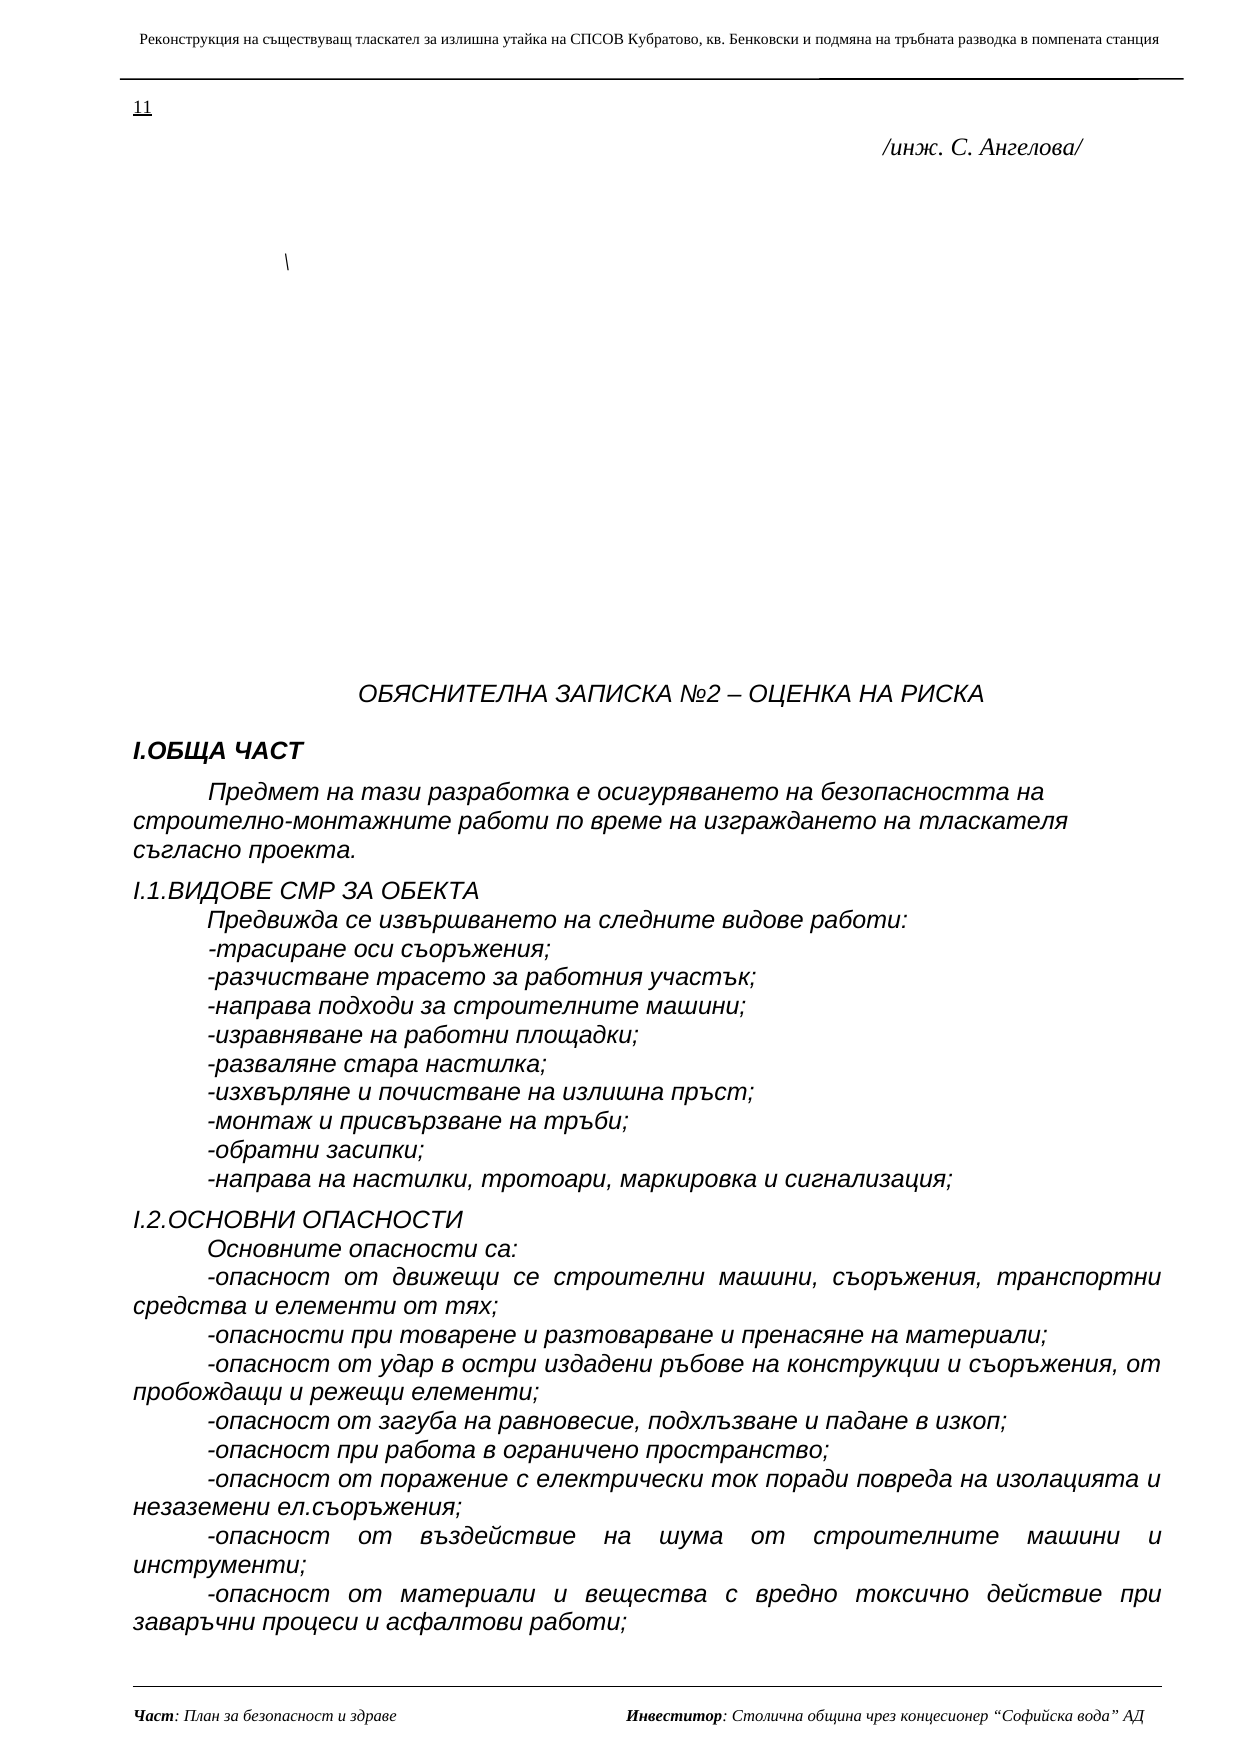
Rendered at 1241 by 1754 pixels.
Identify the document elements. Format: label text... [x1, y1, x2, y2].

text -опасност от материали и вещества с вредно токсично действие при заваръчни процеси и асфалтови работи; [133, 1579, 1162, 1636]
text -трасиране оси съоръжения; [133, 934, 1162, 962]
text І.1.ВИДОВЕ СМР ЗА ОБЕКТА [133, 876, 1162, 905]
text /инж. С. Ангелова/ [133, 132, 1162, 161]
text -опасност при работа в ограничено пространство; [133, 1435, 1162, 1464]
text -монтаж и присвързване на тръби; [133, 1106, 1162, 1135]
text -изравняване на работни площадки; [133, 1020, 1162, 1049]
text Предмет на тази разработка е осигуряването на безопасността на строително-монтажните работи по време на изграждането на тласкателя съгласно проекта. [133, 777, 1162, 864]
text \ [133, 247, 1162, 276]
text I.ОБЩА ЧАСТ [133, 736, 1162, 765]
text -обратни засипки; [133, 1135, 1162, 1164]
text -разваляне стара настилка; [133, 1049, 1162, 1077]
text -опасност от движещи се строителни машини, съоръжения, транспортни средства и елементи от тях; [133, 1262, 1162, 1320]
text -опасност от загуба на равновесие, подхлъзване и падане в изкоп; [133, 1406, 1162, 1435]
text І.2.ОСНОВНИ ОПАСНОСТИ [133, 1205, 1162, 1234]
text -опасност от удар в остри издадени ръбове на конструкции и съоръжения, от пробождащи и режещи елементи; [133, 1349, 1162, 1406]
text -направа на настилки, тротоари, маркировка и сигнализация; [133, 1164, 1162, 1192]
text Основните опасности са: [133, 1234, 1162, 1262]
text -разчистване трасето за работния участък; [133, 962, 1162, 991]
text -направа подходи за строителните машини; [133, 991, 1162, 1020]
text Предвижда се извършването на следните видове работи: [133, 905, 1162, 934]
text -опасност от поражение с електрически ток поради повреда на изолацията и незаземени ел.съоръжения; [133, 1464, 1162, 1521]
text -изхвърляне и почистване на излишна пръст; [133, 1077, 1162, 1106]
text -опасности при товарене и разтоварване и пренасяне на материали; [133, 1320, 1162, 1349]
text -опасност от въздействие на шума от строителните машини и инструменти; [133, 1521, 1162, 1579]
text ОБЯСНИТЕЛНА ЗАПИСКА №2 – ОЦЕНКА НА РИСКА [283, 679, 1162, 707]
